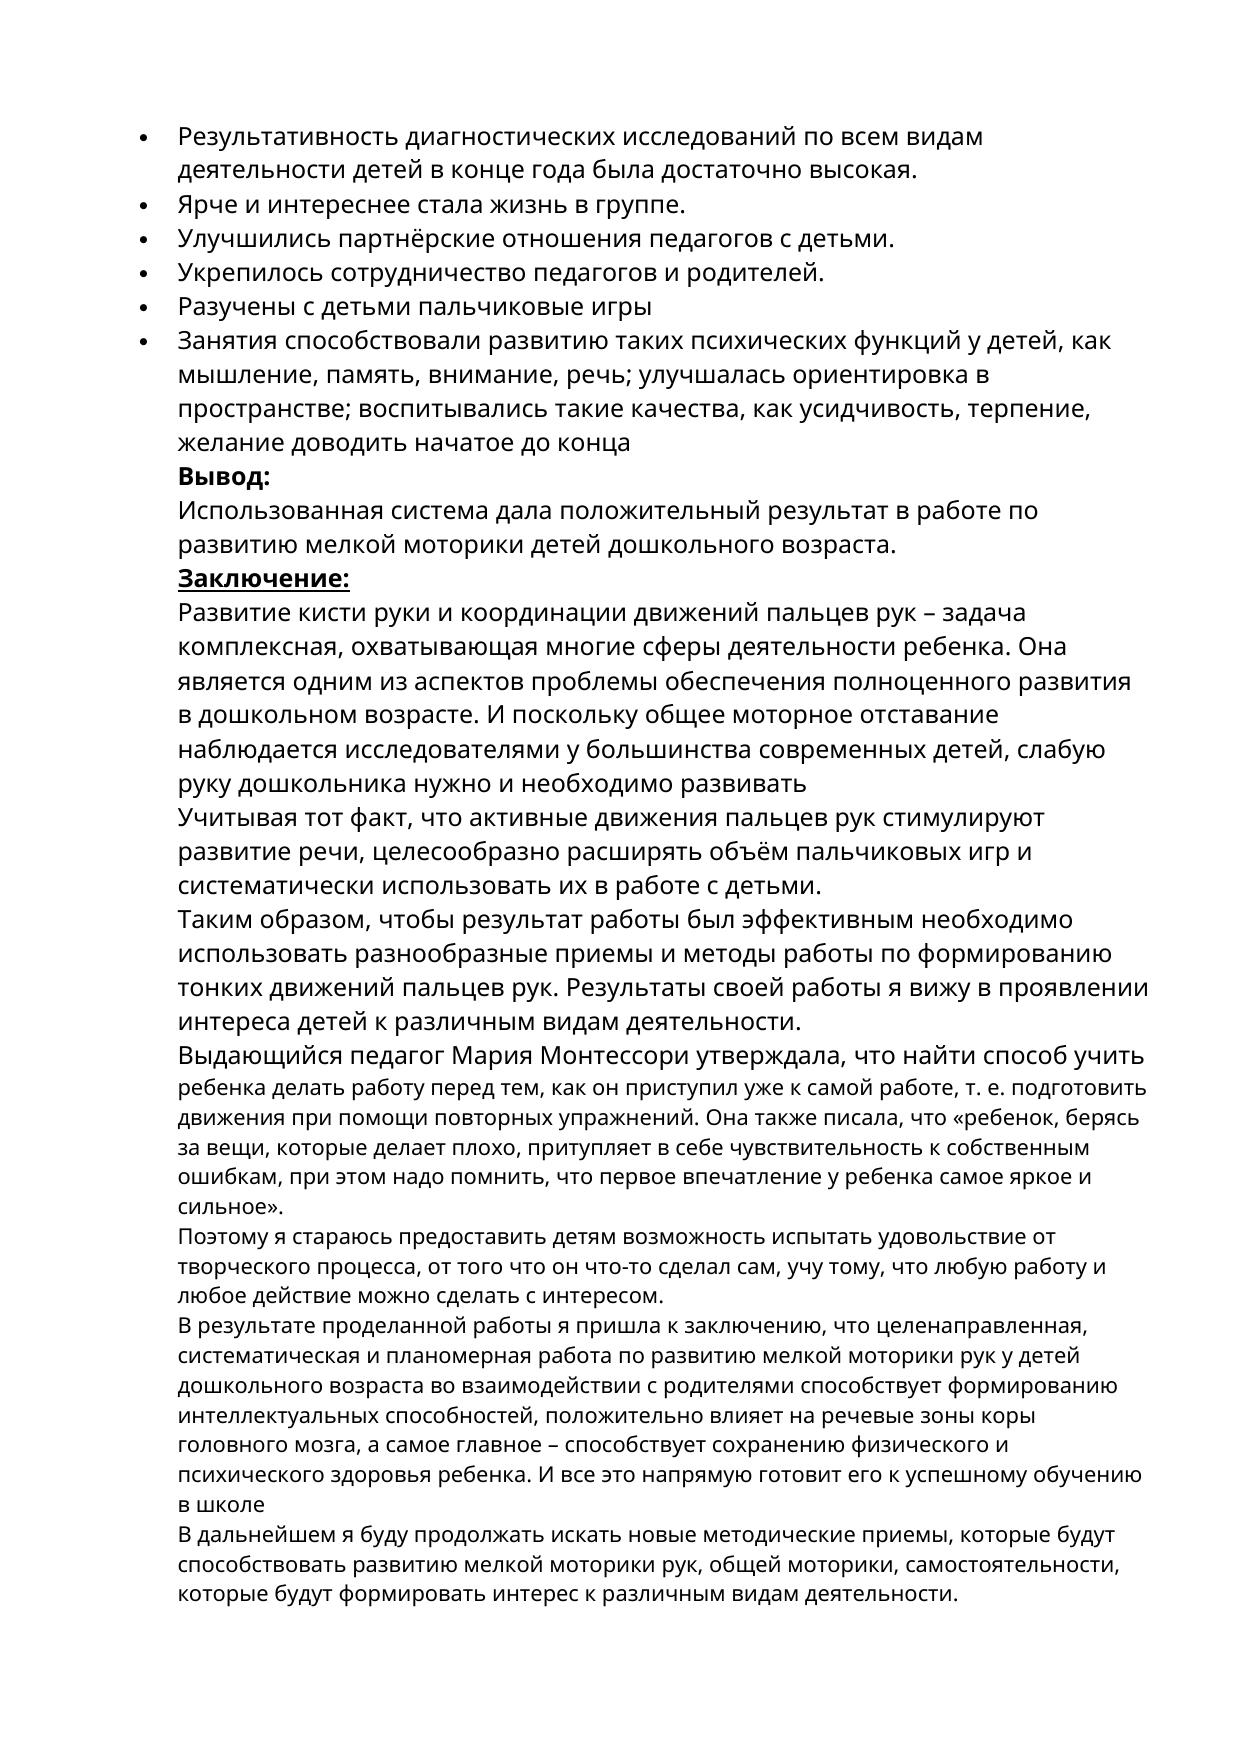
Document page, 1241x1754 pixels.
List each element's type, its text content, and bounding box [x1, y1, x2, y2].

list Укрепилось сотрудничество педагогов и родителей. [140, 254, 1152, 288]
text Учитывая тот факт, что активные движения пальцев рук стимулируют развитие речи, целесообразно расширять объём пальчиковых игр и систематически использовать их в работе с детьми. [177, 799, 1152, 902]
text Использованная система дала положительный результат в работе по развитию мелкой моторики детей дошкольного возраста. [177, 493, 1152, 561]
text Выдающийся педагог Мария Монтессори утверждала, что найти способ учить ребенка делать работу перед тем, как он приступил уже к самой работе, т. е. подготовить движения при помощи повторных упражнений. Она также писала, что «ребенок, берясь за вещи, которые делает плохо, притупляет в себе чувствительность к собственным ошибкам, при этом надо помнить, что первое впечатление у ребенка самое яркое и сильное». [177, 1038, 1152, 1221]
text Поэтому я стараюсь предоставить детям возможность испытать удовольствие от творческого процесса, от того что он что-то сделал сам, учу тому, что любую работу и любое действие можно сделать с интересом. [177, 1221, 1152, 1310]
text Таким образом, чтобы результат работы был эффективным необходимо использовать разнообразные приемы и методы работы по формированию тонких движений пальцев рук. Результаты своей работы я вижу в проявлении интереса детей к различным видам деятельности. [177, 902, 1152, 1038]
text В дальнейшем я буду продолжать искать новые методические приемы, которые будут способствовать развитию мелкой моторики рук, общей моторики, самостоятельности, которые будут формировать интерес к различным видам деятельности. [177, 1519, 1152, 1608]
text В результате проделанной работы я пришла к заключению, что целенаправленная, систематическая и планомерная работа по развитию мелкой моторики рук у детей дошкольного возраста во взаимодействии с родителями способствует формированию интеллектуальных способностей, положительно влияет на речевые зоны коры головного мозга, а самое главное – способствует сохранению физического и психического здоровья ребенка. И все это напрямую готовит его к успешному обучению в школе [177, 1310, 1152, 1519]
text Заключение: [177, 561, 1152, 595]
text Вывод: [177, 459, 1152, 493]
list Результативность диагностических исследований по всем видам деятельности детей в конце года была достаточно высокая. [140, 118, 1152, 186]
list Ярче и интереснее стала жизнь в группе. [140, 186, 1152, 220]
list Улучшились партнёрские отношения педагогов с детьми. [140, 220, 1152, 254]
text Развитие кисти руки и координации движений пальцев рук – задача комплексная, охватывающая многие сферы деятельности ребенка. Она является одним из аспектов проблемы обеспечения полноценного развития в дошкольном возрасте. И поскольку общее моторное отставание наблюдается исследователями у большинства современных детей, слабую руку дошкольника нужно и необходимо развивать [177, 595, 1152, 799]
list Занятия способствовали развитию таких психических функций у детей, как мышление, память, внимание, речь; улучшалась ориентировка в пространстве; воспитывались такие качества, как усидчивость, терпение, желание доводить начатое до конца [140, 322, 1152, 459]
list Разучены с детьми пальчиковые игры [140, 288, 1152, 322]
